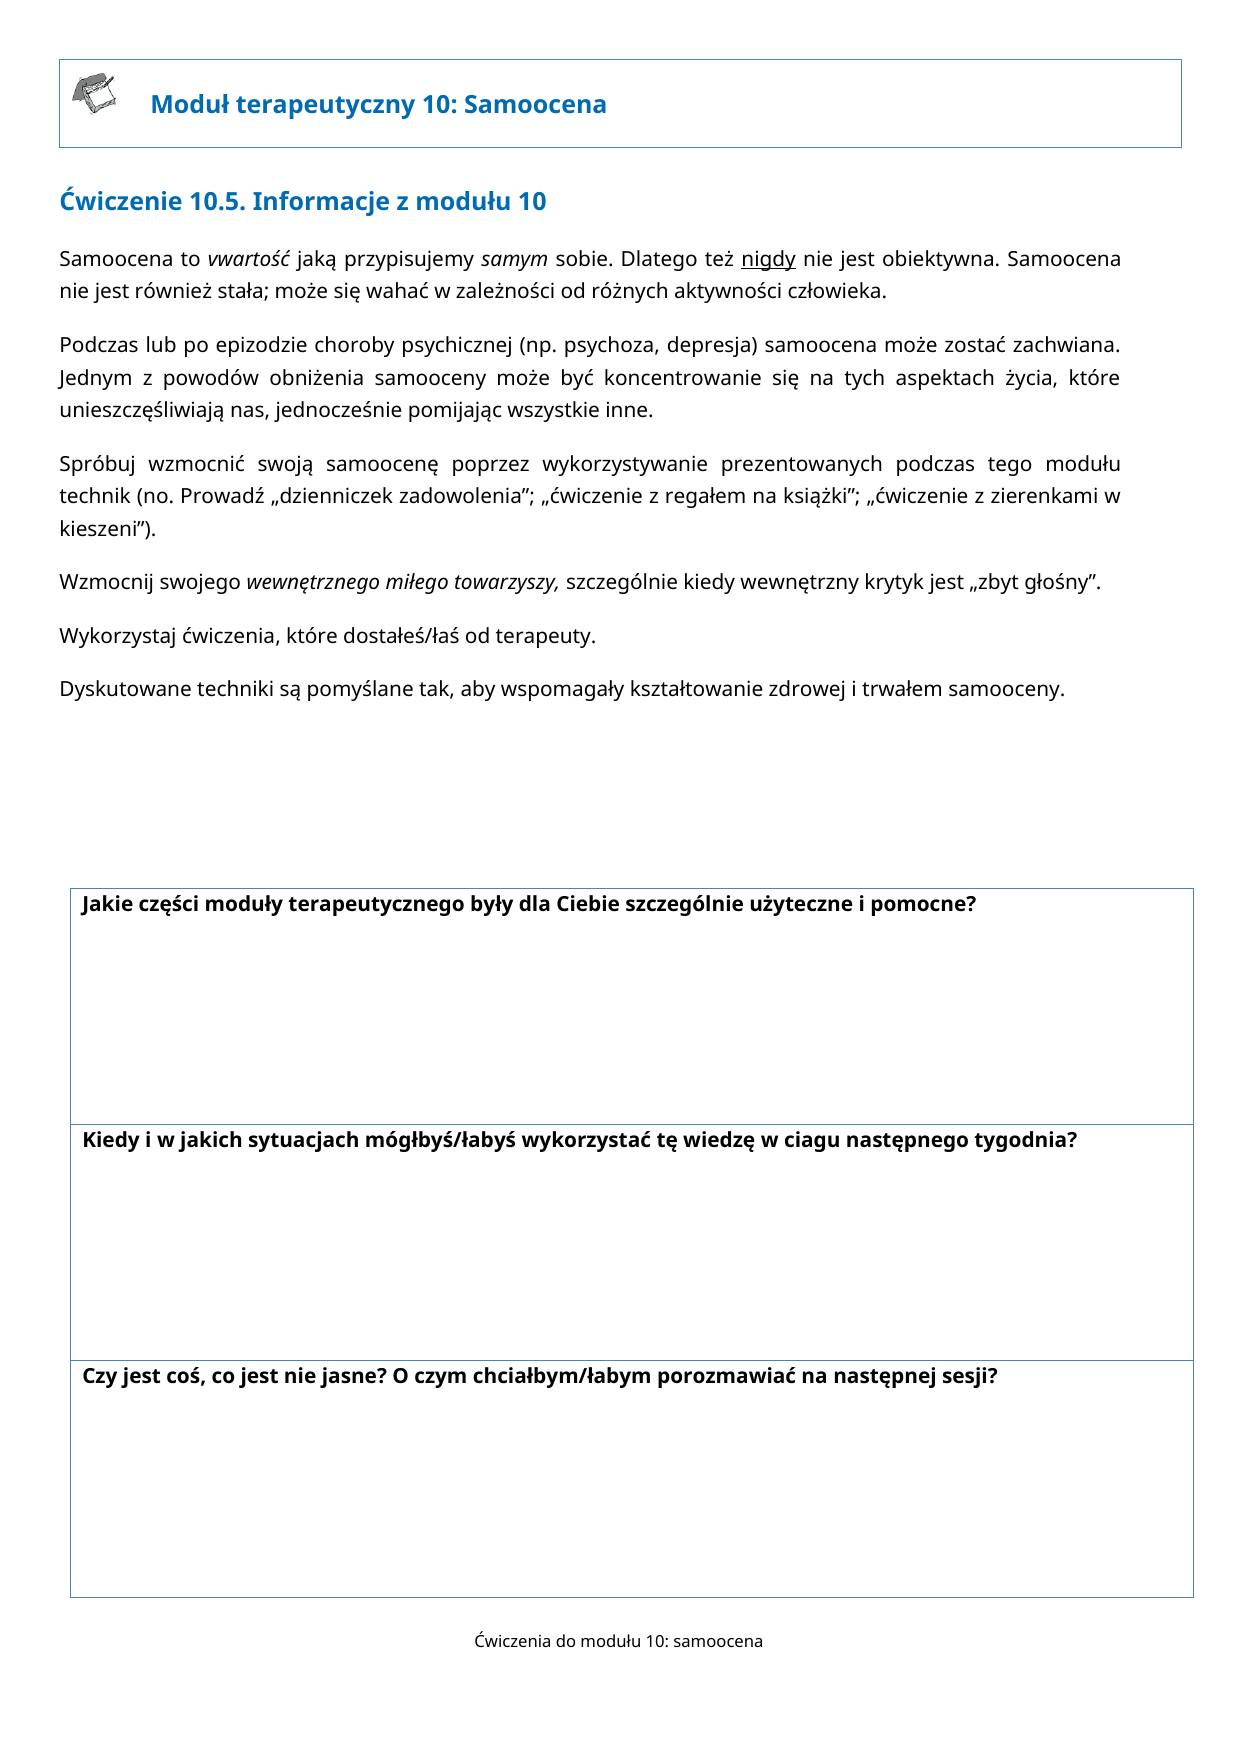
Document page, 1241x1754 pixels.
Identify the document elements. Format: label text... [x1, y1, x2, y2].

text Samoocena to vwartość jaką przypisujemy samym sobie. Dlatego też nigdy nie jest obiektywna. Samoocena nie jest również stała; może się wahać w zależności od różnych aktywności człowieka. [59, 244, 1122, 305]
table_cell Kiedy i w jakich sytuacjach mógłbyś/łabyś wykorzystać tę wiedzę w ciagu następnego tygodnia? [71, 1125, 1193, 1360]
table_header [60, 60, 139, 147]
picture [70, 71, 118, 116]
table_cell Czy jest coś, co jest nie jasne? O czym chciałbym/łabym porozmawiać na następnej sesji? [71, 1361, 1193, 1597]
text Ćwiczenie 10.5. Informacje z modułu 10 [59, 148, 1122, 218]
text Wykorzystaj ćwiczenia, które dostałeś/łaś od terapeuty. [59, 621, 1122, 649]
text Spróbuj wzmocnić swoją samoocenę poprzez wykorzystywanie prezentowanych podczas tego modułu technik (no. Prowadź „dzienniczek zadowolenia”; „ćwiczenie z regałem na książki”; „ćwiczenie z zierenkami w kieszeni”). [59, 449, 1122, 542]
table_header Jakie części moduły terapeutycznego były dla Ciebie szczególnie użyteczne i pomocne? [71, 889, 1193, 1124]
table_header Moduł terapeutyczny 10: Samoocena [139, 60, 1181, 147]
text Wzmocnij swojego wewnętrznego miłego towarzyszy, szczególnie kiedy wewnętrzny krytyk jest „zbyt głośny”. [59, 567, 1122, 596]
text Dyskutowane techniki są pomyślane tak, aby wspomagały kształtowanie zdrowej i trwałem samooceny. [59, 674, 1122, 703]
text Podczas lub po epizodzie choroby psychicznej (np. psychoza, depresja) samoocena może zostać zachwiana. Jednym z powodów obniżenia samooceny może być koncentrowanie się na tych aspektach życia, które unieszczęśliwiają nas, jednocześnie pomijając wszystkie inne. [59, 330, 1122, 424]
